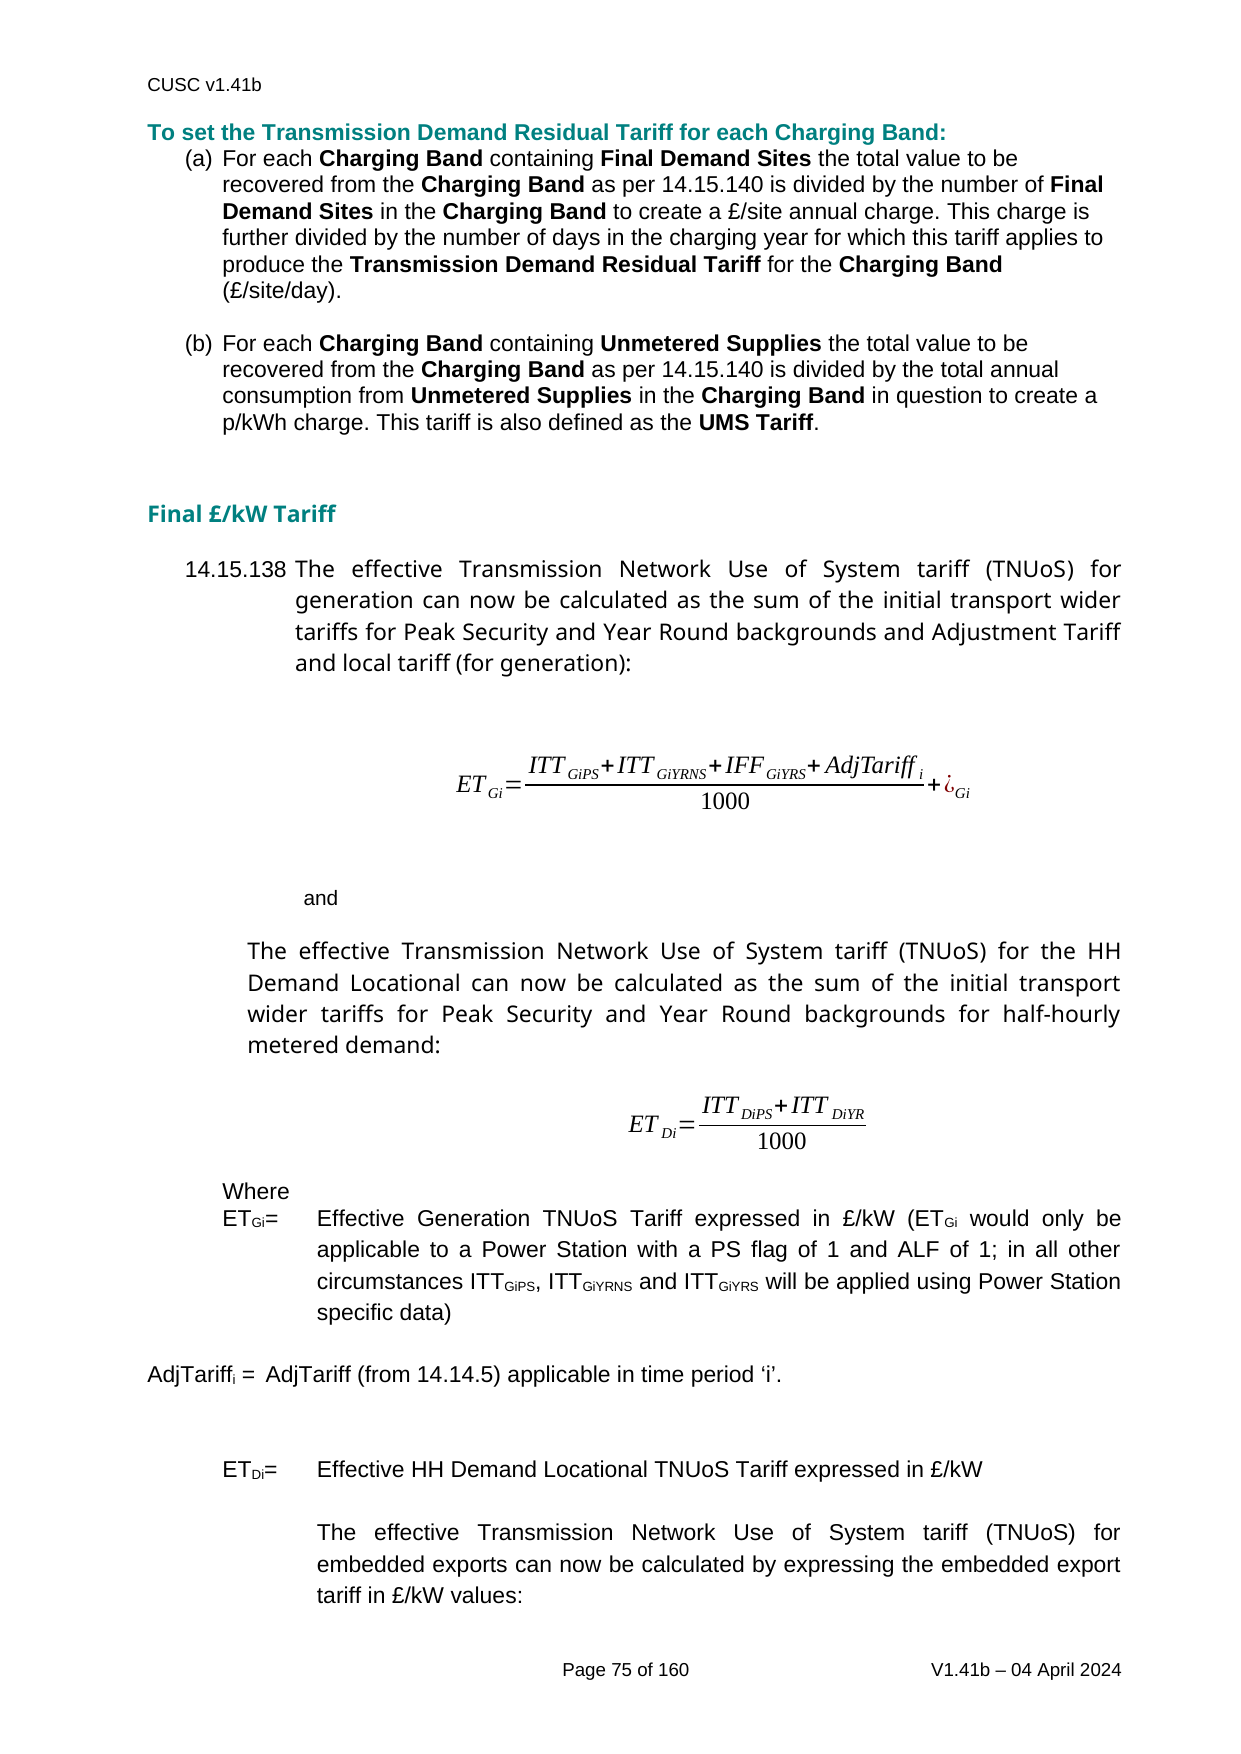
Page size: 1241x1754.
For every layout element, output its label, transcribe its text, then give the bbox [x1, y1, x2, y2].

subtitle To set the Transmission Demand Residual Tariff for each Charging Band: [147, 119, 1121, 145]
list The effective Transmission Network Use of System tariff (TNUoS) for generation can now be calculated as the sum of the initial transport wider tariffs for Peak Security and Year Round backgrounds and Adjustment Tariff and local tariff (for generation): [184, 553, 1121, 678]
list For each Charging Band containing Final Demand Sites the total value to be recovered from the Charging Band as per 14.15.140 is divided by the number of Final Demand Sites in the Charging Band to create a £/site annual charge. This charge is further divided by the number of days in the charging year for which this tariff applies to produce the Transmission Demand Residual Tariff for the Charging Band (£/site/day). [184, 145, 1121, 303]
text AdjTariffi = AdjTariff (from 14.14.5) applicable in time period ‘i’. [147, 1361, 1121, 1388]
text ET Di= Effective HH Demand Locational TNUoS Tariff expressed in £/kW [174, 1456, 1121, 1482]
text and [297, 886, 1121, 910]
text ET Gi= Effective Generation TNUoS Tariff expressed in £/kW (ETGi would only be applicable to a Power Station with a PS flag of 1 and ALF of 1; in all other circumstances ITTGiPS, ITTGiYRNS and ITTGiYRS will be applied using Power Station specific data) [174, 1204, 1121, 1326]
text The effective Transmission Network Use of System tariff (TNUoS) for the HH Demand Locational can now be calculated as the sum of the initial transport wider tariffs for Peak Security and Year Round backgrounds for half-hourly metered demand: [247, 935, 1121, 1060]
text The effective Transmission Network Use of System tariff (TNUoS) for embedded exports can now be calculated by expressing the embedded export tariff in £/kW values: [174, 1519, 1121, 1608]
list For each Charging Band containing Unmetered Supplies the total value to be recovered from the Charging Band as per 14.15.140 is divided by the total annual consumption from Unmetered Supplies in the Charging Band in question to create a p/kWh charge. This tariff is also defined as the UMS Tariff. [184, 329, 1121, 435]
text Where [147, 1178, 1121, 1204]
subtitle Final £/kW Tariff [147, 498, 1121, 529]
